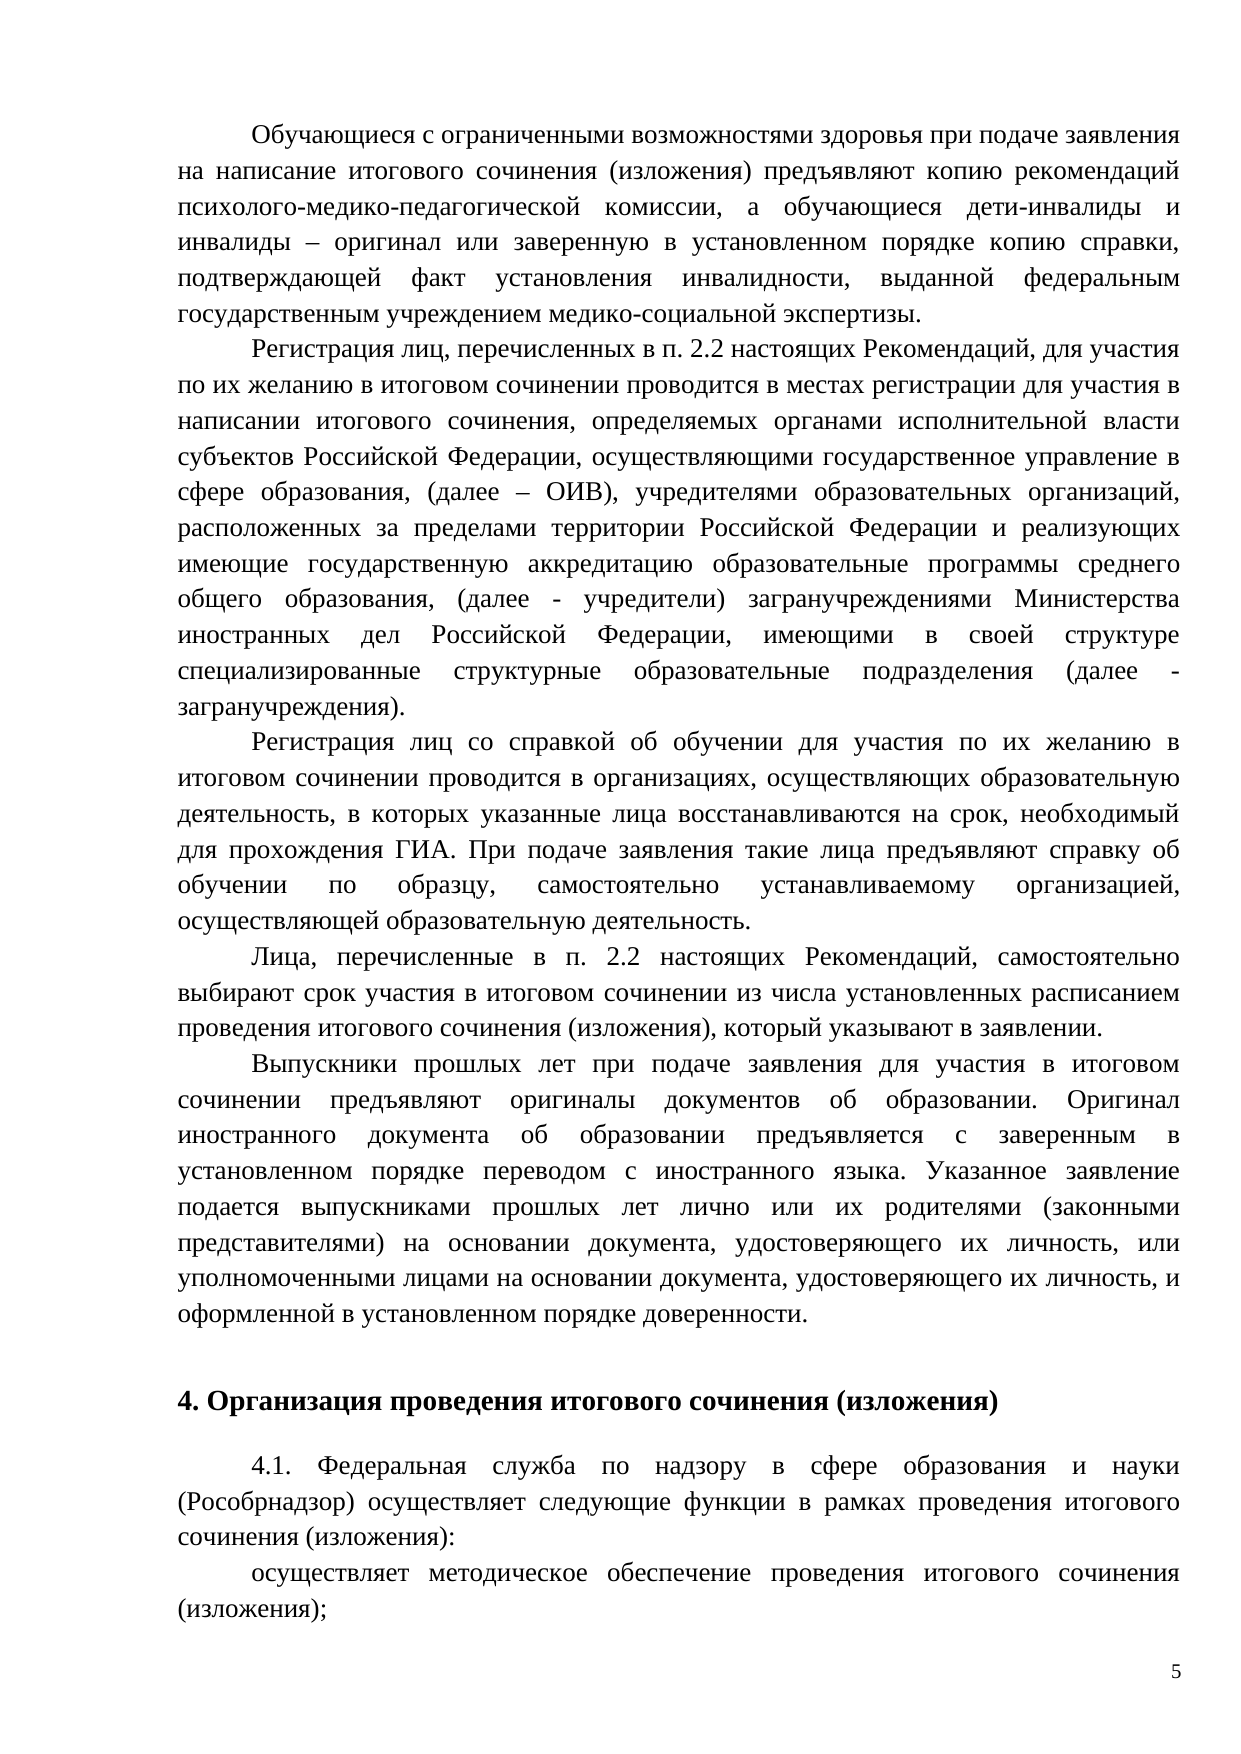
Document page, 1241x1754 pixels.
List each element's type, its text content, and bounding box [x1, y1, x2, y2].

text осуществляет методическое обеспечение проведения итогового сочинения (изложения); [177, 1556, 1181, 1623]
text Выпускники прошлых лет при подаче заявления для участия в итоговом сочинении предъявляют оригиналы документов об образовании. Оригинал иностранного документа об образовании предъявляется с заверенным в установленном порядке переводом с иностранного языка. Указанное заявление подается выпускниками прошлых лет лично или их родителями (законными представителями) на основании документа, удостоверяющего их личность, или уполномоченными лицами на основании документа, удостоверяющего их личность, и оформленной в установленном порядке доверенности. [177, 1047, 1181, 1328]
text Регистрация лиц, перечисленных в п. 2.2 настоящих Рекомендаций, для участия по их желанию в итоговом сочинении проводится в местах регистрации для участия в написании итогового сочинения, определяемых органами исполнительной власти субъектов Российской Федерации, осуществляющими государственное управление в сфере образования, (далее – ОИВ), учредителями образовательных организаций, расположенных за пределами территории Российской Федерации и реализующих имеющие государственную аккредитацию образовательные программы среднего общего образования, (далее - учредители) загранучреждениями Министерства иностранных дел Российской Федерации, имеющими в своей структуре специализированные структурные образовательные подразделения (далее - загранучреждения). [177, 332, 1181, 721]
text Обучающиеся с ограниченными возможностями здоровья при подаче заявления на написание итогового сочинения (изложения) предъявляют копию рекомендаций психолого-медико-педагогической комиссии, а обучающиеся дети-инвалиды и инвалиды – оригинал или заверенную в установленном порядке копию справки, подтверждающей факт установления инвалидности, выданной федеральным государственным учреждением медико-социальной экспертизы. [177, 118, 1181, 328]
text Регистрация лиц со справкой об обучении для участия по их желанию в итоговом сочинении проводится в организациях, осуществляющих образовательную деятельность, в которых указанные лица восстанавливаются на срок, необходимый для прохождения ГИА. При подаче заявления такие лица предъявляют справку об обучении по образцу, самостоятельно устанавливаемому организацией, осуществляющей образовательную деятельность. [177, 726, 1181, 935]
text 4.1. Федеральная служба по надзору в сфере образования и науки (Рособрнадзор) осуществляет следующие функции в рамках проведения итогового сочинения (изложения): [177, 1449, 1181, 1552]
text Лица, перечисленные в п. 2.2 настоящих Рекомендаций, самостоятельно выбирают срок участия в итоговом сочинении из числа установленных расписанием проведения итогового сочинения (изложения), который указывают в заявлении. [177, 940, 1181, 1042]
subtitle 4. Организация проведения итогового сочинения (изложения) [177, 1383, 1181, 1416]
